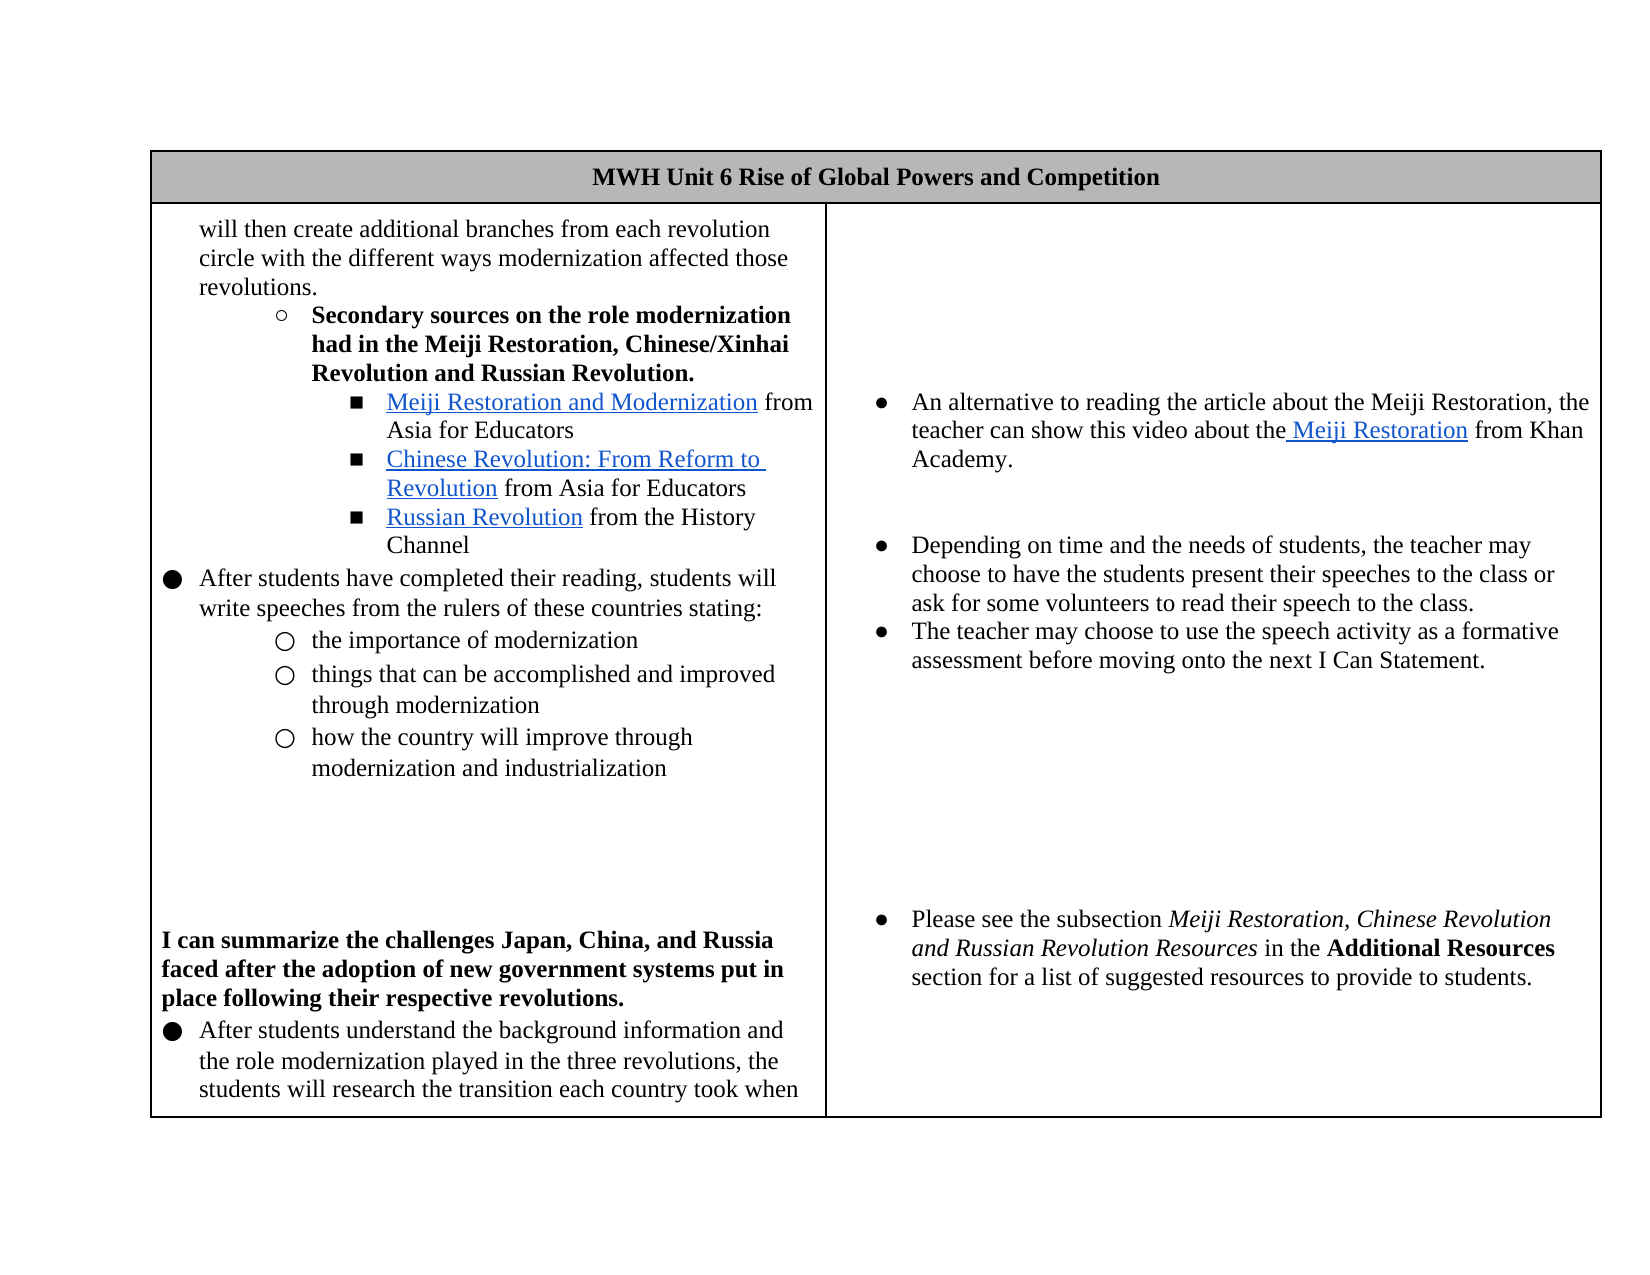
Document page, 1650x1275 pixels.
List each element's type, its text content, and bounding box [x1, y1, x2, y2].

table_header MWH Unit 6 Rise of Global Powers and Competition [152, 152, 1600, 202]
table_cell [152, 204, 825, 1116]
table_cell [827, 204, 1600, 1116]
